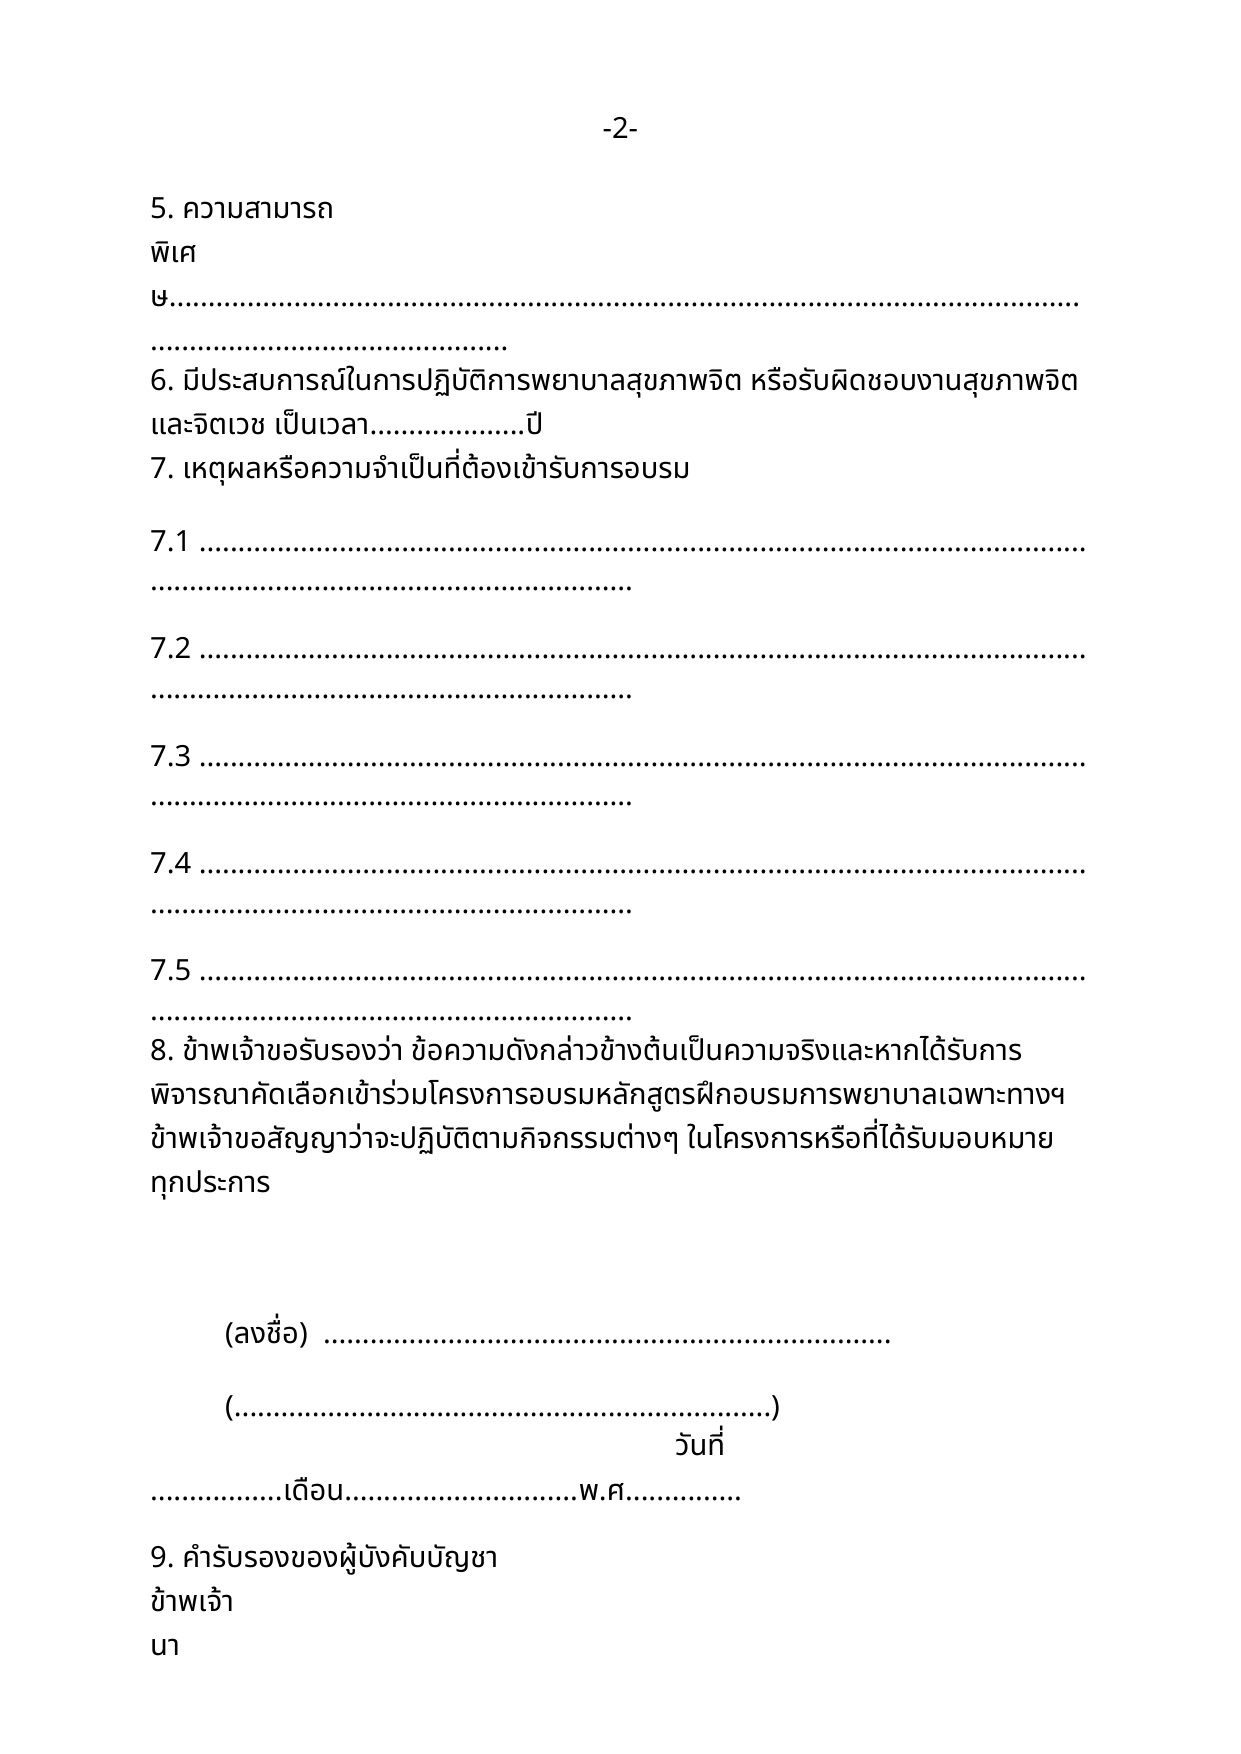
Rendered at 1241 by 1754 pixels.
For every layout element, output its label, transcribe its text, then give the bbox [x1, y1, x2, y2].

text 7.2 ................................................................................................................................................................................ [150, 599, 1090, 707]
text 5. ความสามารถพิเศษ................................................................................................................................................................... [150, 187, 1090, 359]
text 7.5 ................................................................................................................................................................................ [150, 922, 1090, 1029]
text 8. ข้าพเจ้าขอรับรองว่า ข้อความดังกล่าวข้างต้นเป็นความจริงและหากได้รับการพิจารณาคัดเลือกเข้าร่วมโครงการอบรมหลักสูตรฝึกอบรมการพยาบาลเฉพาะทางฯ ข้าพเจ้าขอสัญญาว่าจะปฏิบัติตามกิจกรรมต่างๆ ในโครงการหรือที่ได้รับมอบหมายทุกประการ [150, 1029, 1090, 1205]
text 7.1 ................................................................................................................................................................................ [150, 492, 1090, 599]
text 7. เหตุผลหรือความจำเป็นที่ต้องเข้ารับการอบรม [150, 448, 1090, 492]
text (ลงชื่อ) ......................................................................... [150, 1285, 1090, 1357]
text -2- [150, 107, 1090, 147]
text (.....................................................................) [150, 1357, 1090, 1425]
text วันที่ .................เดือน..............................พ.ศ............... [150, 1425, 1090, 1513]
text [150, 1580, 1090, 1668]
text 9. คำรับรองของผู้บังคับบัญชา [150, 1536, 1090, 1580]
text 7.3 ................................................................................................................................................................................ [150, 707, 1090, 814]
text 7.4 ................................................................................................................................................................................ [150, 814, 1090, 922]
text 6. มีประสบการณ์ในการปฏิบัติการพยาบาลสุขภาพจิต หรือรับผิดชอบงานสุขภาพจิตและจิตเวช เป็นเวลา....................ปี [150, 359, 1090, 448]
